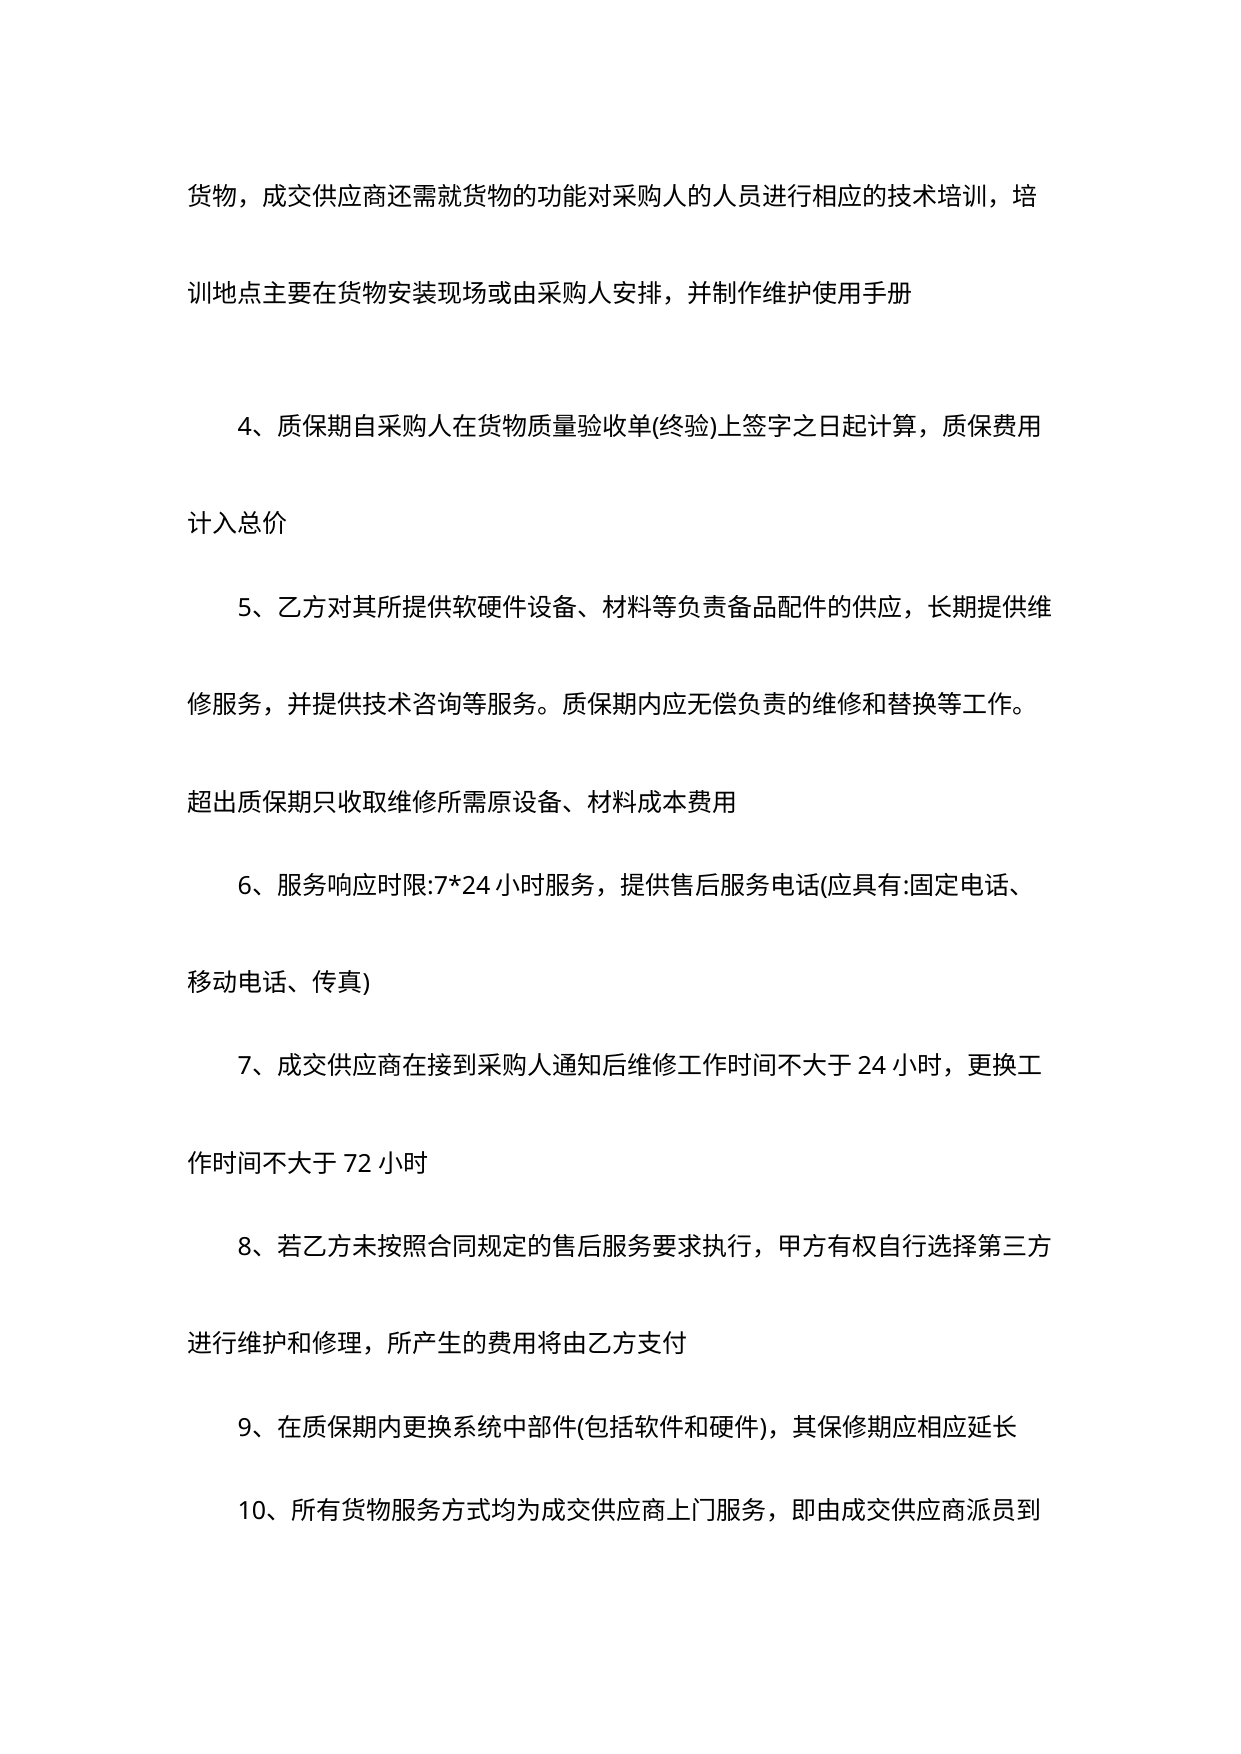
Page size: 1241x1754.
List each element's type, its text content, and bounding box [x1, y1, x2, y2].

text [187, 162, 1053, 324]
text 5、乙方对其所提供软硬件设备、材料等负责备品配件的供应，长期提供维修服务，并提供技术咨询等服务。质保期内应无偿负责的维修和替换等工作。超出质保期只收取维修所需原设备、材料成本费用 [187, 573, 1053, 833]
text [187, 1476, 1053, 1541]
text 4、质保期自采购人在货物质量验收单(终验)上签字之日起计算，质保费用计入总价 [187, 392, 1053, 554]
text 8、若乙方未按照合同规定的售后服务要求执行，甲方有权自行选择第三方进行维护和修理，所产生的费用将由乙方支付 [187, 1212, 1053, 1374]
text 9、在质保期内更换系统中部件(包括软件和硬件)，其保修期应相应延长 [187, 1393, 1053, 1458]
text 6、服务响应时限:7*24小时服务，提供售后服务电话(应具有:固定电话、移动电话、传真) [187, 851, 1053, 1013]
text 7、成交供应商在接到采购人通知后维修工作时间不大于 24 小时，更换工作时间不大于 72 小时 [187, 1031, 1053, 1194]
